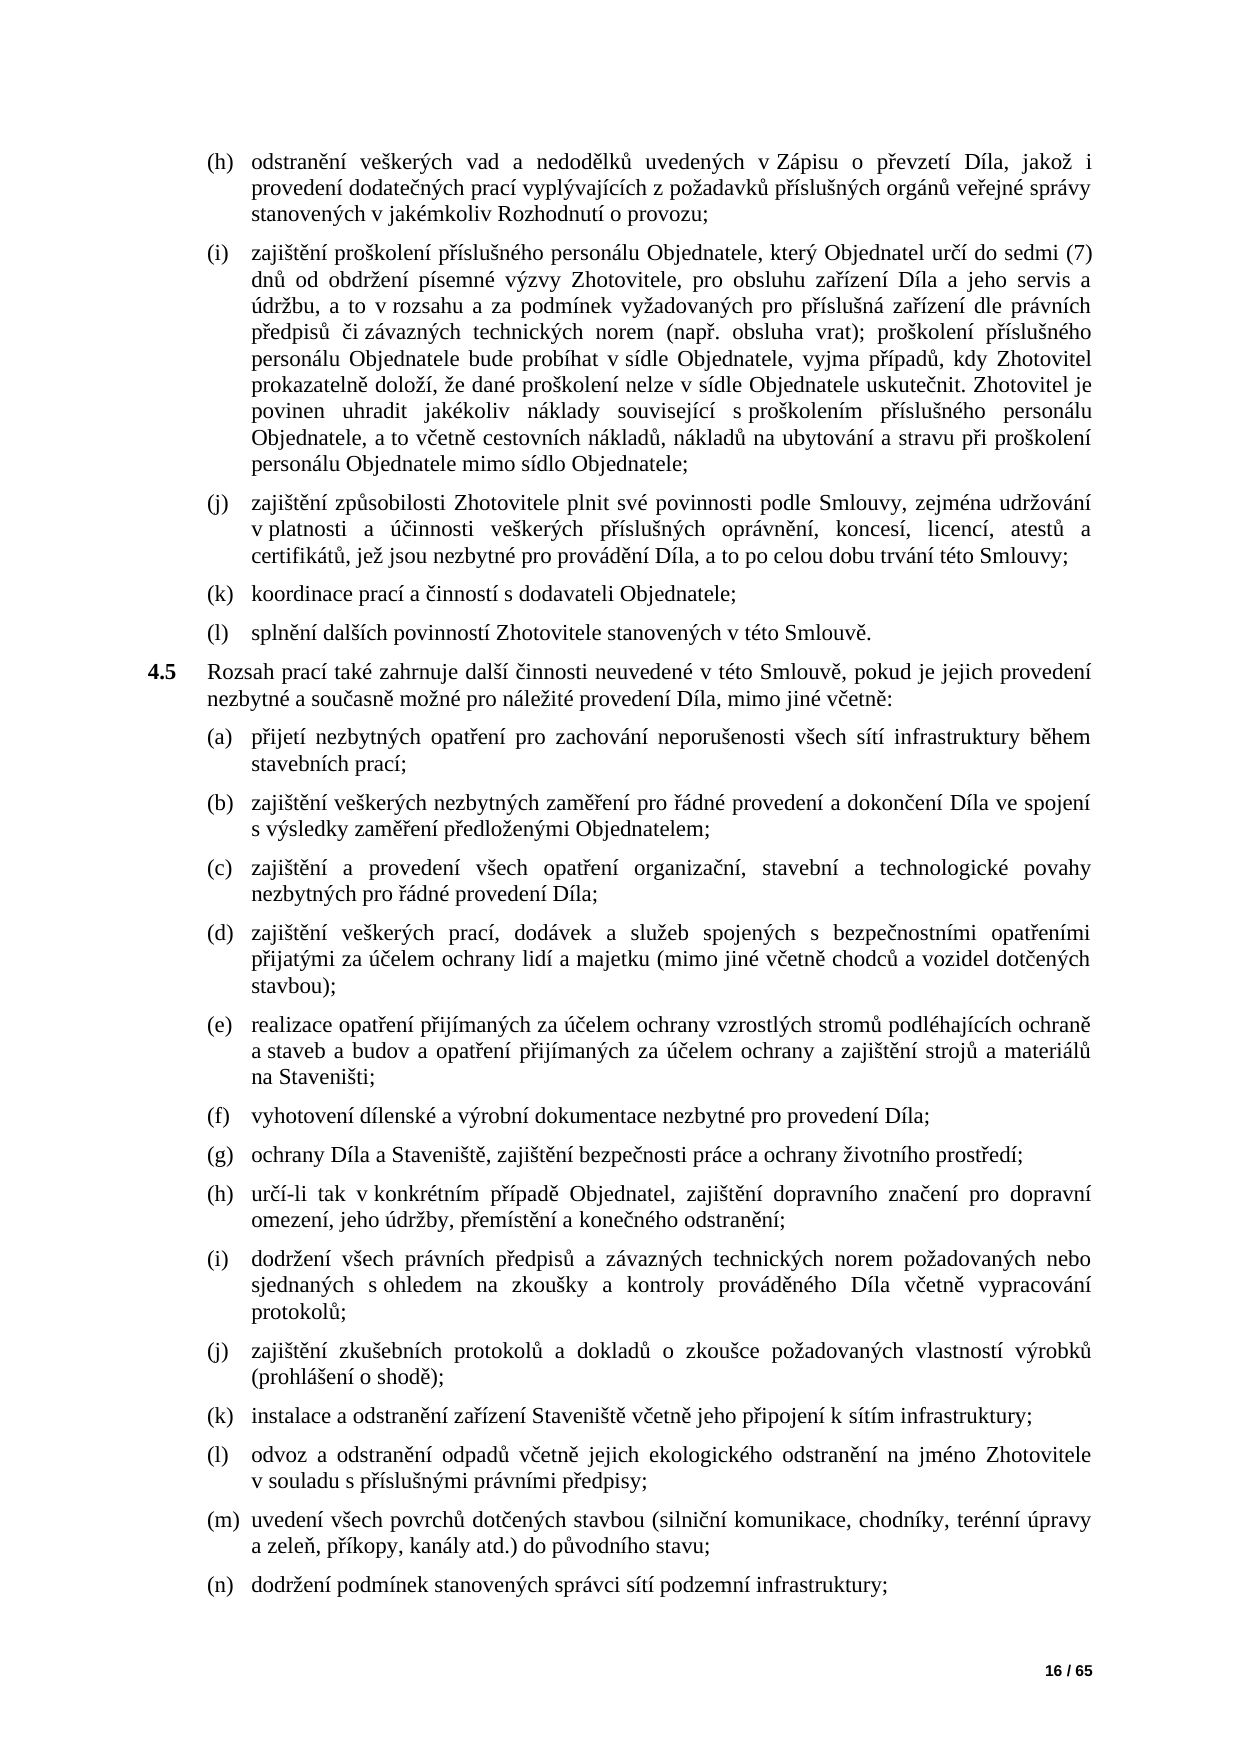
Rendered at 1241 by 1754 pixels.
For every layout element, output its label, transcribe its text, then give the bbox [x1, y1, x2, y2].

text zajištění veškerých nezbytných zaměření pro řádné provedení a dokončení Díla ve spojení s výsledky zaměření předloženými Objednatelem; [207, 789, 1092, 841]
text zajištění veškerých prací, dodávek a služeb spojených s bezpečnostními opatřeními přijatými za účelem ochrany lidí a majetku (mimo jiné včetně chodců a vozidel dotčených stavbou); [207, 919, 1092, 998]
text splnění dalších povinností Zhotovitele stanovených v této Smlouvě. [207, 619, 1092, 646]
text odstranění veškerých vad a nedodělků uvedených v Zápisu o převzetí Díla, jakož i provedení dodatečných prací vyplývajících z požadavků příslušných orgánů veřejné správy stanovených v jakémkoliv Rozhodnutí o provozu; [207, 148, 1092, 227]
text instalace a odstranění zařízení Staveniště včetně jeho připojení k sítím infrastruktury; [207, 1402, 1092, 1428]
text koordinace prací a činností s dodavateli Objednatele; [207, 581, 1092, 607]
text zajištění zkušebních protokolů a dokladů o zkoušce požadovaných vlastností výrobků (prohlášení o shodě); [207, 1337, 1092, 1389]
text ochrany Díla a Staveniště, zajištění bezpečnosti práce a ochrany životního prostředí; [207, 1141, 1092, 1167]
text vyhotovení dílenské a výrobní dokumentace nezbytné pro provedení Díla; [207, 1102, 1092, 1128]
text dodržení podmínek stanovených správci sítí podzemní infrastruktury; [207, 1571, 1092, 1597]
text dodržení všech právních předpisů a závazných technických norem požadovaných nebo sjednaných s ohledem na zkoušky a kontroly prováděného Díla včetně vypracování protokolů; [207, 1245, 1092, 1324]
text určí-li tak v konkrétním případě Objednatel, zajištění dopravního značení pro dopravní omezení, jeho údržby, přemístění a konečného odstranění; [207, 1180, 1092, 1233]
text zajištění způsobilosti Zhotovitele plnit své povinnosti podle Smlouvy, zejména udržování v platnosti a účinnosti veškerých příslušných oprávnění, koncesí, licencí, atestů a certifikátů, jež jsou nezbytné pro provádění Díla, a to po celou dobu trvání této Smlouvy; [207, 489, 1092, 568]
text realizace opatření přijímaných za účelem ochrany vzrostlých stromů podléhajících ochraně a staveb a budov a opatření přijímaných za účelem ochrany a zajištění strojů a materiálů na Staveništi; [207, 1011, 1092, 1090]
text zajištění a provedení všech opatření organizační, stavební a technologické povahy nezbytných pro řádné provedení Díla; [207, 854, 1092, 907]
text zajištění proškolení příslušného personálu Objednatele, který Objednatel určí do sedmi (7) dnů od obdržení písemné výzvy Zhotovitele, pro obsluhu zařízení Díla a jeho servis a údržbu, a to v rozsahu a za podmínek vyžadovaných pro příslušná zařízení dle právních předpisů či závazných technických norem (např. obsluha vrat); proškolení příslušného personálu Objednatele bude probíhat v sídle Objednatele, vyjma případů, kdy Zhotovitel prokazatelně doloží, že dané proškolení nelze v sídle Objednatele uskutečnit. Zhotovitel je povinen uhradit jakékoliv náklady související s proškolením příslušného personálu Objednatele, a to včetně cestovních nákladů, nákladů na ubytování a stravu při proškolení personálu Objednatele mimo sídlo Objednatele; [207, 239, 1092, 476]
text Rozsah prací také zahrnuje další činnosti neuvedené v této Smlouvě, pokud je jejich provedení nezbytné a současně možné pro náležité provedení Díla, mimo jiné včetně: [148, 658, 1092, 711]
text přijetí nezbytných opatření pro zachování neporušenosti všech sítí infrastruktury během stavebních prací; [207, 723, 1092, 776]
text odvoz a odstranění odpadů včetně jejich ekologického odstranění na jméno Zhotovitele v souladu s příslušnými právními předpisy; [207, 1441, 1092, 1493]
text uvedení všech povrchů dotčených stavbou (silniční komunikace, chodníky, terénní úpravy a zeleň, příkopy, kanály atd.) do původního stavu; [207, 1506, 1092, 1559]
